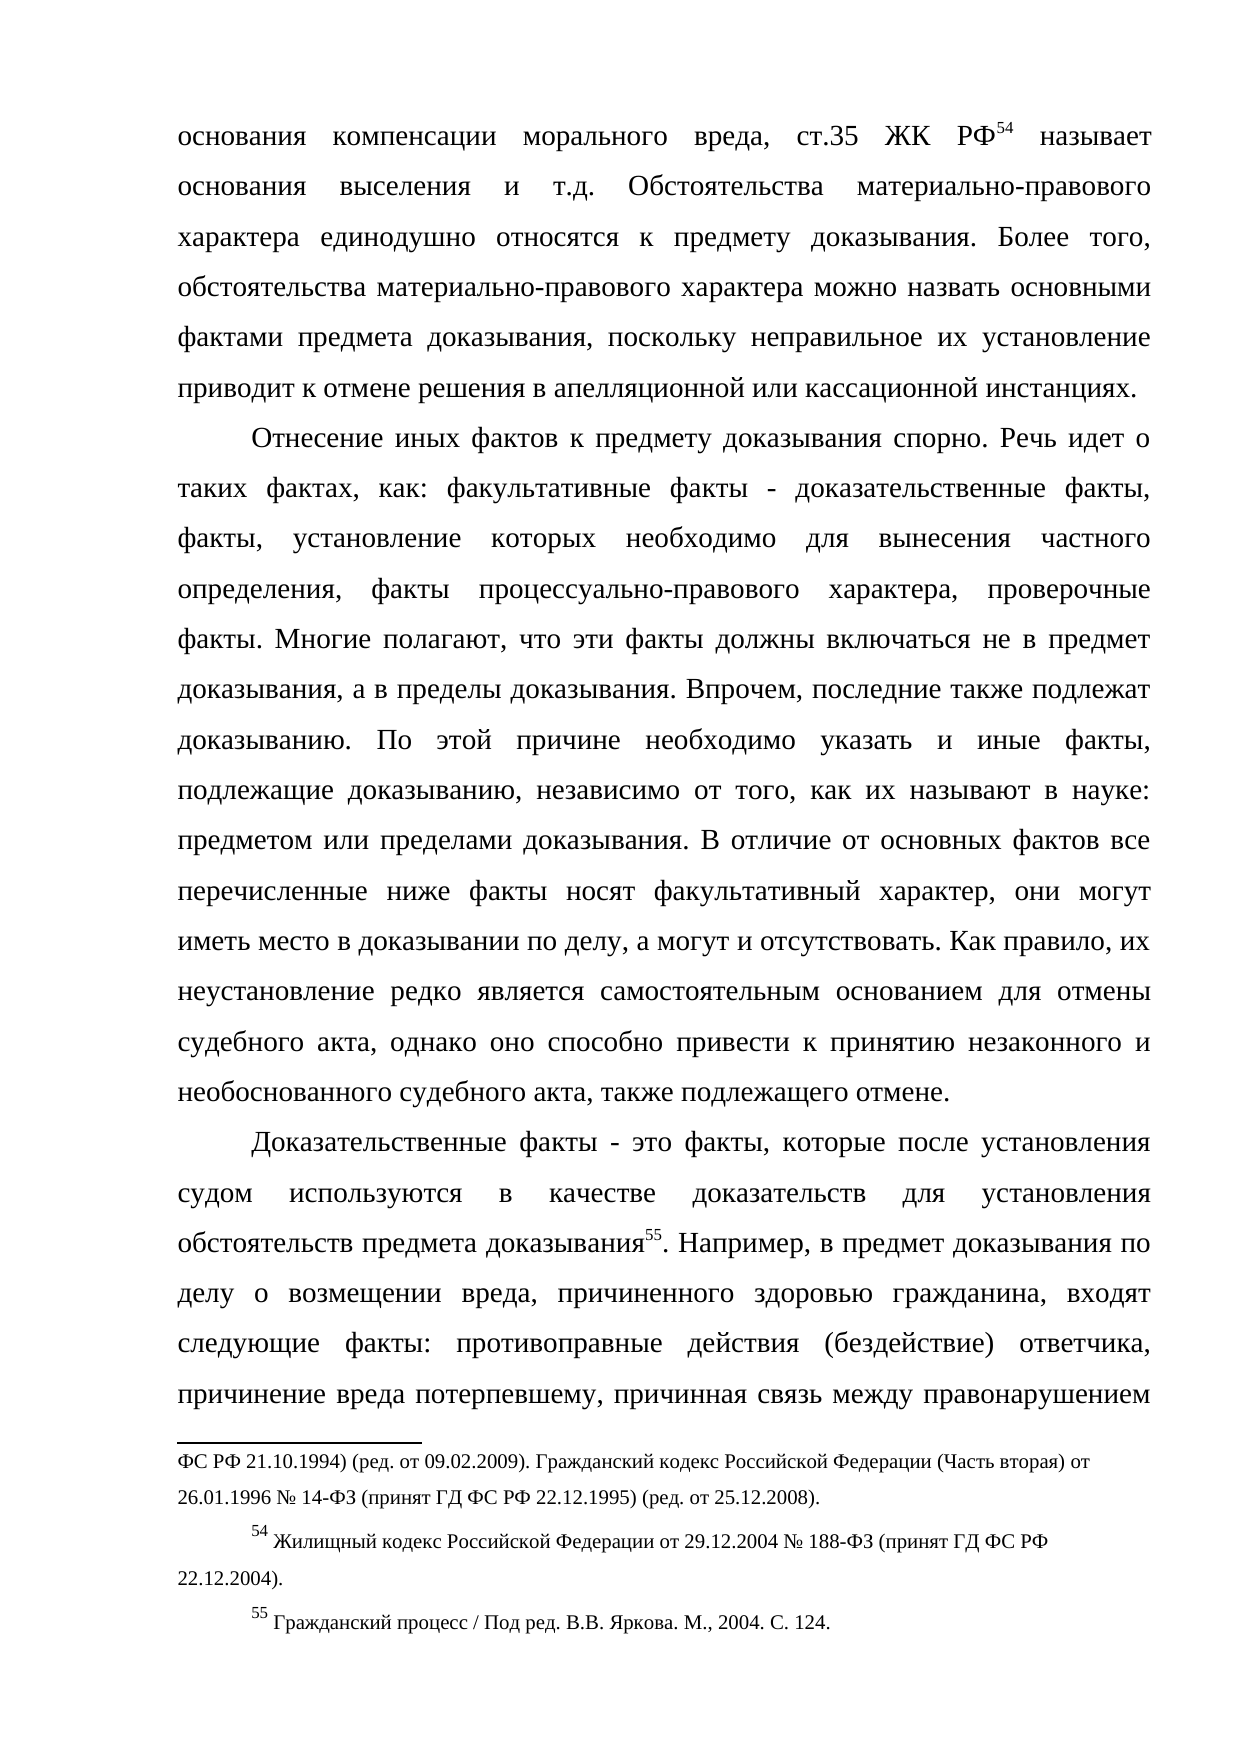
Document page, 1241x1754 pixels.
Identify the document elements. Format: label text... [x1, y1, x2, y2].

text Отнесение иных фактов к предмету доказывания спорно. Речь идет о таких фактах, как: факультативные факты - доказательственные факты, факты, установление которых необходимо для вынесения частного определения, факты процессуально-правового характера, проверочные факты. Многие полагают, что эти факты должны включаться не в предмет доказывания, а в пределы доказывания. Впрочем, последние также подлежат доказыванию. По этой причине необходимо указать и иные факты, подлежащие доказыванию, независимо от того, как их называют в науке: предметом или пределами доказывания. В отличие от основных фактов все перечисленные ниже факты носят факультативный характер, они могут иметь место в доказывании по делу, а могут и отсутствовать. Как правило, их неустановление редко является самостоятельным основанием для отмены судебного акта, однако оно способно привести к принятию незаконного и необоснованного судебного акта, также подлежащего отмене. [177, 420, 1152, 1108]
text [177, 118, 1152, 403]
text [177, 1124, 1152, 1409]
